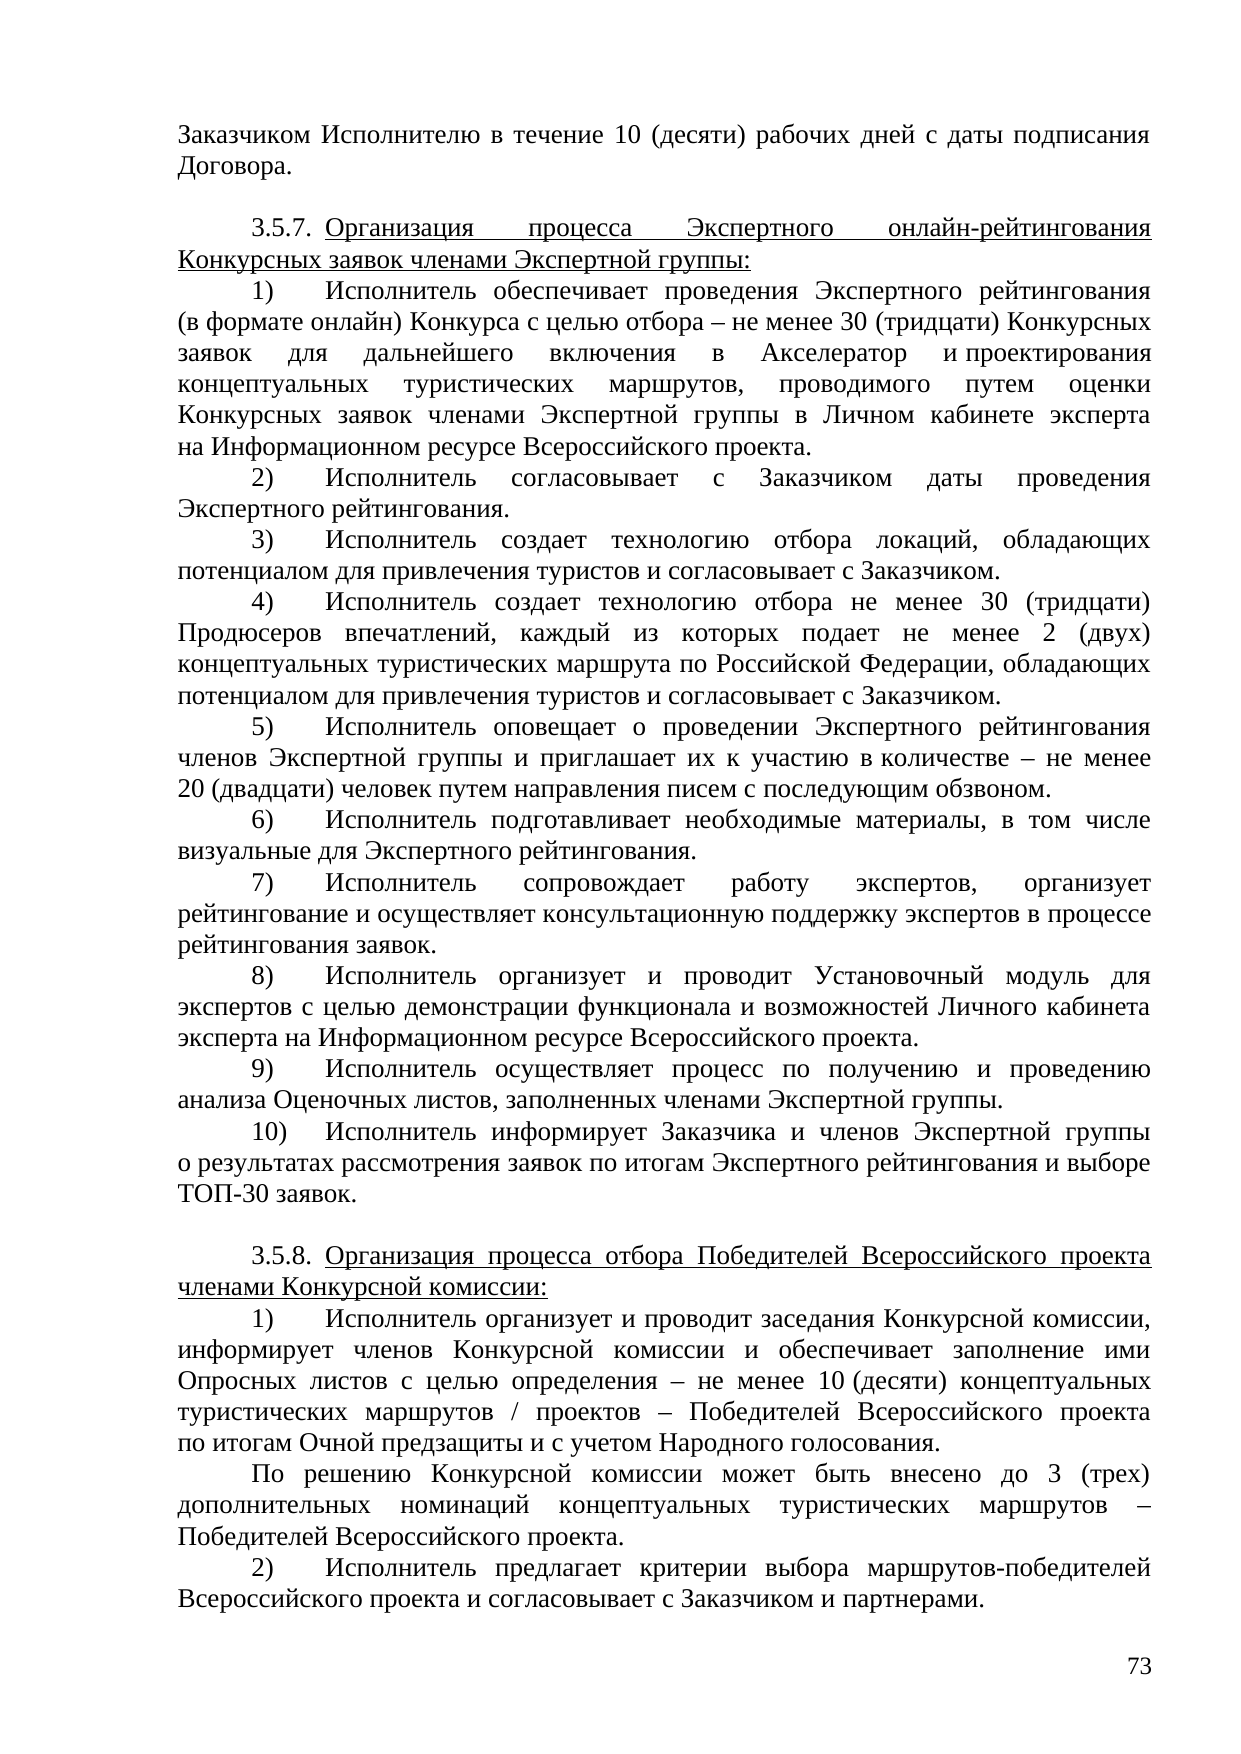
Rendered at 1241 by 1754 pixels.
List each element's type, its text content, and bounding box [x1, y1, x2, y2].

list Исполнитель согласовывает с Заказчиком даты проведения Экспертного рейтингования. [177, 461, 1152, 523]
list По решению Конкурсной комиссии может быть внесено до 3 (трех) дополнительных номинаций концептуальных туристических маршрутов – Победителей Всероссийского проекта. [177, 1457, 1152, 1551]
list Исполнитель подготавливает необходимые материалы, в том числе визуальные для Экспертного рейтингования. [177, 803, 1152, 866]
list Исполнитель сопровождает работу экспертов, организует рейтингование и осуществляет консультационную поддержку экспертов в процессе рейтингования заявок. [177, 866, 1152, 959]
list Исполнитель создает технологию отбора локаций, обладающих потенциалом для привлечения туристов и согласовывает с Заказчиком. [177, 523, 1152, 585]
list Организация процесса отбора Победителей Всероссийского проекта членами Конкурсной комиссии: [177, 1239, 1152, 1302]
list Исполнитель создает технологию отбора не менее 30 (тридцати) Продюсеров впечатлений, каждый из которых подает не менее 2 (двух) концептуальных туристических маршрута по Российской Федерации, обладающих потенциалом для привлечения туристов и согласовывает с Заказчиком. [177, 585, 1152, 710]
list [177, 118, 1152, 180]
list Исполнитель предлагает критерии выбора маршрутов-победителей Всероссийского проекта и согласовывает с Заказчиком и партнерами. [177, 1551, 1152, 1613]
list Исполнитель организует и проводит заседания Конкурсной комиссии, информирует членов Конкурсной комиссии и обеспечивает заполнение ими Опросных листов с целью определения – не менее 10 (десяти) концептуальных туристических маршрутов / проектов – Победителей Всероссийского проекта по итогам Очной предзащиты и с учетом Народного голосования. [177, 1302, 1152, 1457]
list Организация процесса Экспертного онлайн-рейтингования Конкурсных заявок членами Экспертной группы: [177, 212, 1152, 274]
list Исполнитель информирует Заказчика и членов Экспертной группы о результатах рассмотрения заявок по итогам Экспертного рейтингования и выборе ТОП-30 заявок. [177, 1115, 1152, 1208]
list Исполнитель оповещает о проведении Экспертного рейтингования членов Экспертной группы и приглашает их к участию в количестве – не менее 20 (двадцати) человек путем направления писем с последующим обзвоном. [177, 710, 1152, 803]
list Исполнитель осуществляет процесс по получению и проведению анализа Оценочных листов, заполненных членами Экспертной группы. [177, 1052, 1152, 1115]
list Исполнитель обеспечивает проведения Экспертного рейтингования (в формате онлайн) Конкурса с целью отбора – не менее 30 (тридцати) Конкурсных заявок для дальнейшего включения в Акселератор и проектирования концептуальных туристических маршрутов, проводимого путем оценки Конкурсных заявок членами Экспертной группы в Личном кабинете эксперта на Информационном ресурсе Всероссийского проекта. [177, 274, 1152, 461]
list Исполнитель организует и проводит Установочный модуль для экспертов с целью демонстрации функционала и возможностей Личного кабинета эксперта на Информационном ресурсе Всероссийского проекта. [177, 959, 1152, 1052]
